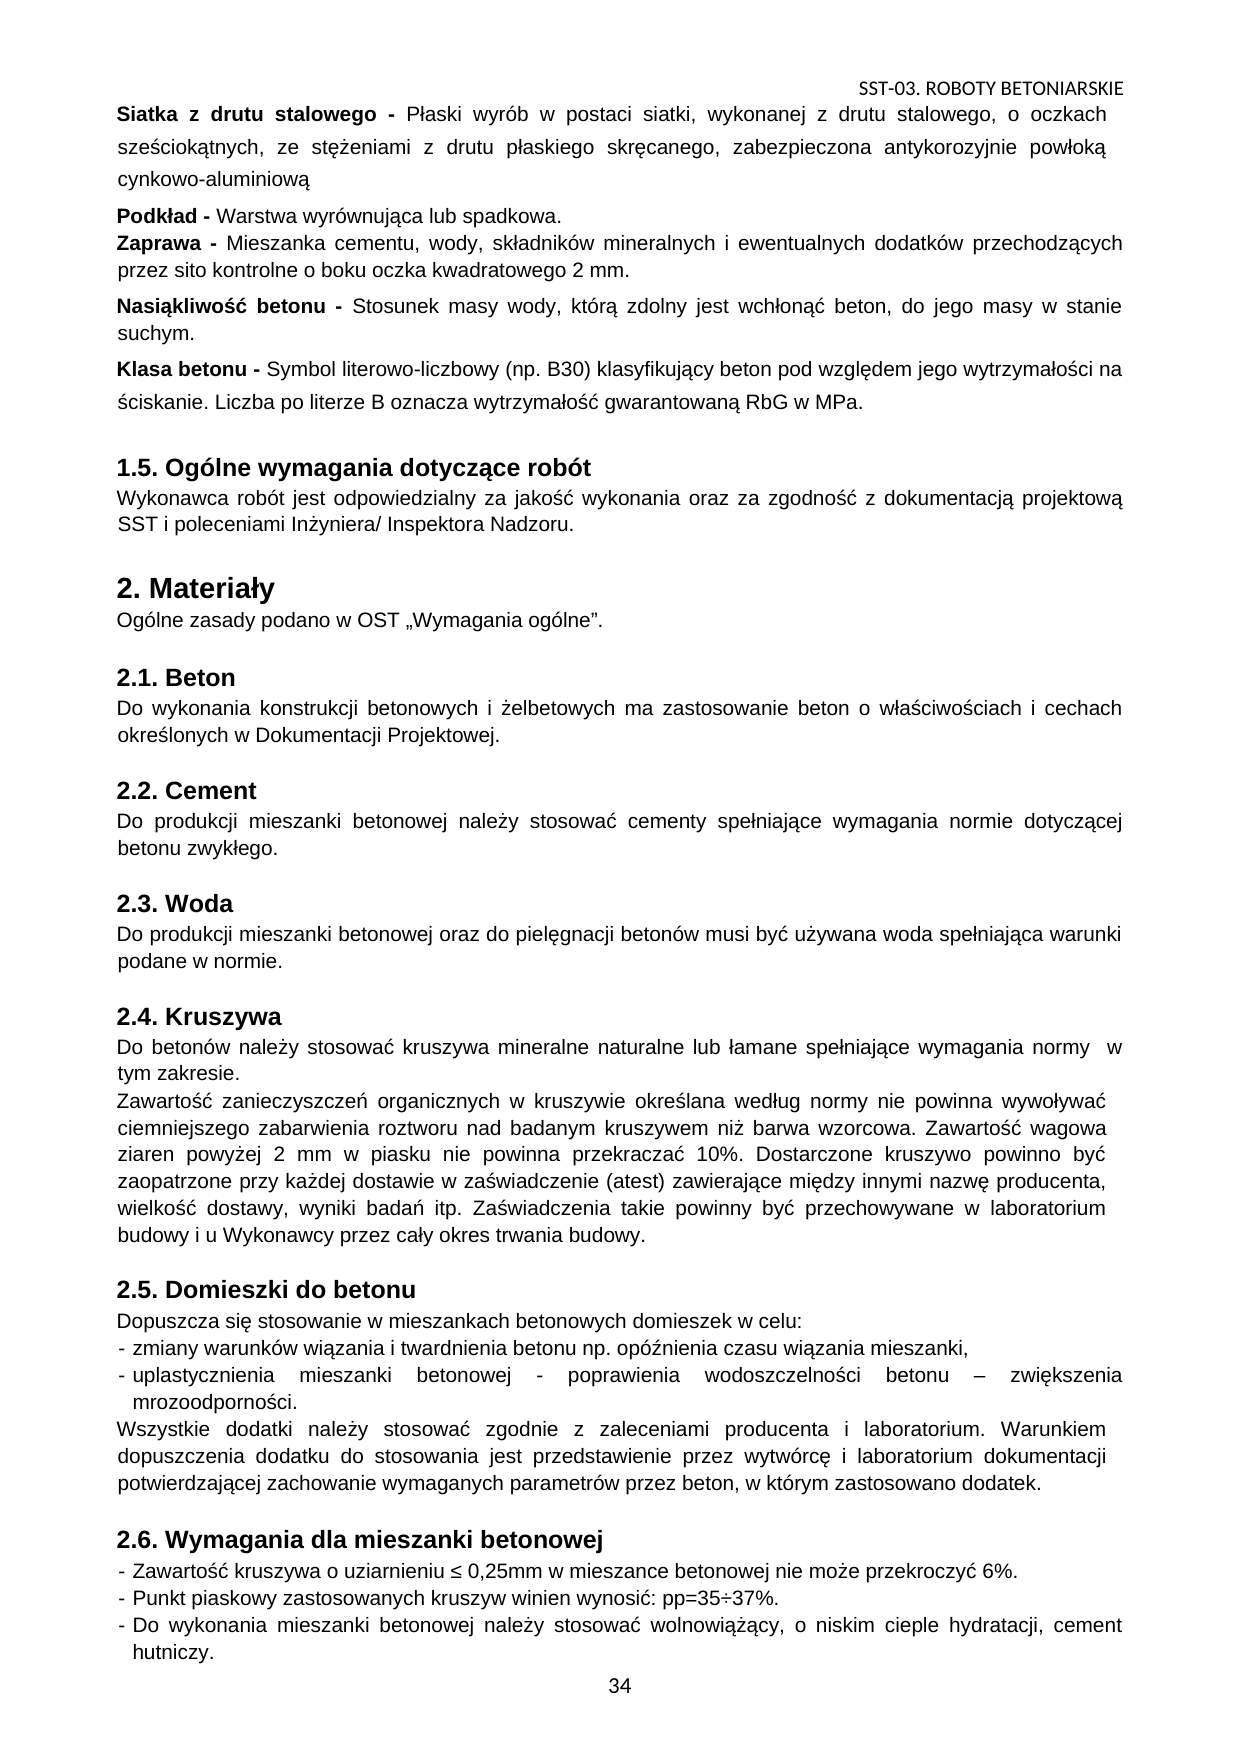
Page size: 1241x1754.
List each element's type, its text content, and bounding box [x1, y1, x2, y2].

text Wykonawca robót jest odpowiedzialny za jakość wykonania oraz za zgodność z dokumentacją projektową SST i poleceniami Inżyniera/ Inspektora Nadzoru. [116, 485, 1123, 536]
text 2.6. Wymagania dla mieszanki betonowej [116, 1526, 1124, 1554]
text Podkład - Warstwa wyrównująca lub spadkowa. [116, 204, 1123, 228]
text Do betonów należy stosować kruszywa mineralne naturalne lub łamane spełniające wymagania normy w tym zakresie. [116, 1034, 1123, 1085]
list Zawartość kruszywa o uziarnieniu ≤ 0,25mm w mieszance betonowej nie może przekroczyć 6%. [118, 1558, 1123, 1582]
text 2.2. Cement [116, 776, 1124, 805]
text Wszystkie dodatki należy stosować zgodnie z zaleceniami producenta i laboratorium. Warunkiem dopuszczenia dodatku do stosowania jest przedstawienie przez wytwórcę i laboratorium dokumentacji potwierdzającej zachowanie wymaganych parametrów przez beton, w którym zastosowano dodatek. [116, 1417, 1108, 1494]
list zmiany warunków wiązania i twardnienia betonu np. opóźnienia czasu wiązania mieszanki, [118, 1336, 1123, 1360]
text 2.5. Domieszki do betonu [116, 1276, 1124, 1304]
text Siatka z drutu stalowego - Płaski wyrób w postaci siatki, wykonanej z drutu stalowego, o oczkach sześciokątnych, ze stężeniami z drutu płaskiego skręcanego, zabezpieczona antykorozyjnie powłoką cynkowo-aluminiową [116, 102, 1108, 191]
text Do wykonania konstrukcji betonowych i żelbetowych ma zastosowanie beton o właściwościach i cechach określonych w Dokumentacji Projektowej. [116, 696, 1123, 747]
text 1.5. Ogólne wymagania dotyczące robót [116, 452, 1124, 481]
list Do wykonania mieszanki betonowej należy stosować wolnowiążący, o niskim cieple hydratacji, cement hutniczy. [118, 1613, 1123, 1664]
text Nasiąkliwość betonu - Stosunek masy wody, którą zdolny jest wchłonąć beton, do jego masy w stanie suchym. [116, 294, 1123, 345]
text Do produkcji mieszanki betonowej należy stosować cementy spełniające wymagania normie dotyczącej betonu zwykłego. [116, 809, 1123, 859]
text 2.4. Kruszywa [116, 1002, 1124, 1030]
text Zawartość zanieczyszczeń organicznych w kruszywie określana według normy nie powinna wywoływać ciemniejszego zabarwienia roztworu nad badanym kruszywem niż barwa wzorcowa. Zawartość wagowa ziaren powyżej 2 mm w piasku nie powinna przekraczać 10%. Dostarczone kruszywo powinno być zaopatrzone przy każdej dostawie w zaświadczenie (atest) zawierające między innymi nazwę producenta, wielkość dostawy, wyniki badań itp. Zaświadczenia takie powinny być przechowywane w laboratorium budowy i u Wykonawcy przez cały okres trwania budowy. [116, 1088, 1107, 1246]
list uplastycznienia mieszanki betonowej - poprawienia wodoszczelności betonu – zwiększenia mrozoodporności. [118, 1363, 1123, 1414]
subtitle 2. Materiały [116, 572, 1124, 605]
text Do produkcji mieszanki betonowej oraz do pielęgnacji betonów musi być używana woda spełniająca warunki podane w normie. [116, 922, 1123, 972]
text 2.3. Woda [116, 889, 1124, 917]
text Dopuszcza się stosowanie w mieszankach betonowych domieszek w celu: [116, 1308, 1123, 1332]
text 2.1. Beton [116, 663, 1124, 692]
list Punkt piaskowy zastosowanych kruszyw winien wynosić: pp=35÷37%. [118, 1586, 1123, 1610]
text Ogólne zasady podano w OST „Wymagania ogólne”. [116, 608, 1123, 632]
